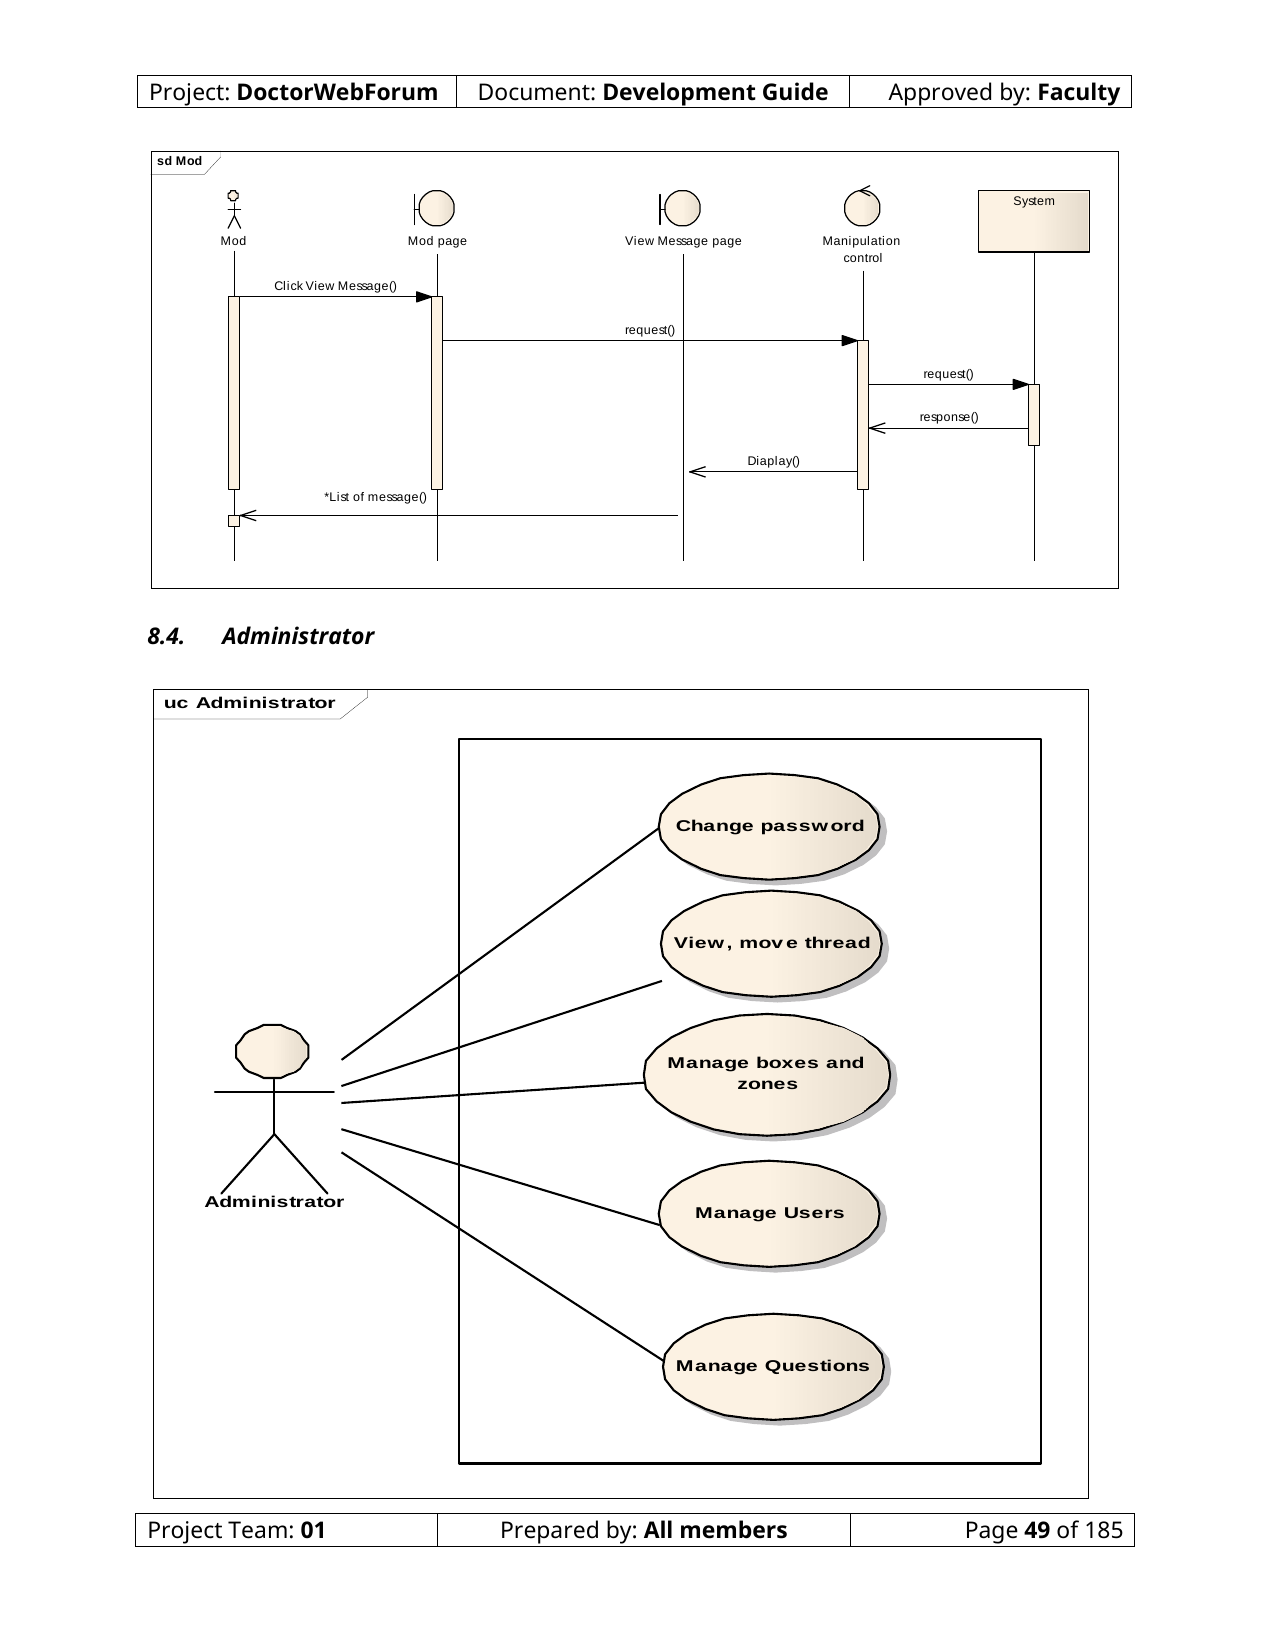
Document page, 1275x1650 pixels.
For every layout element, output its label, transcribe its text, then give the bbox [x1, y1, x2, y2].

list Administrator [147, 620, 1128, 651]
